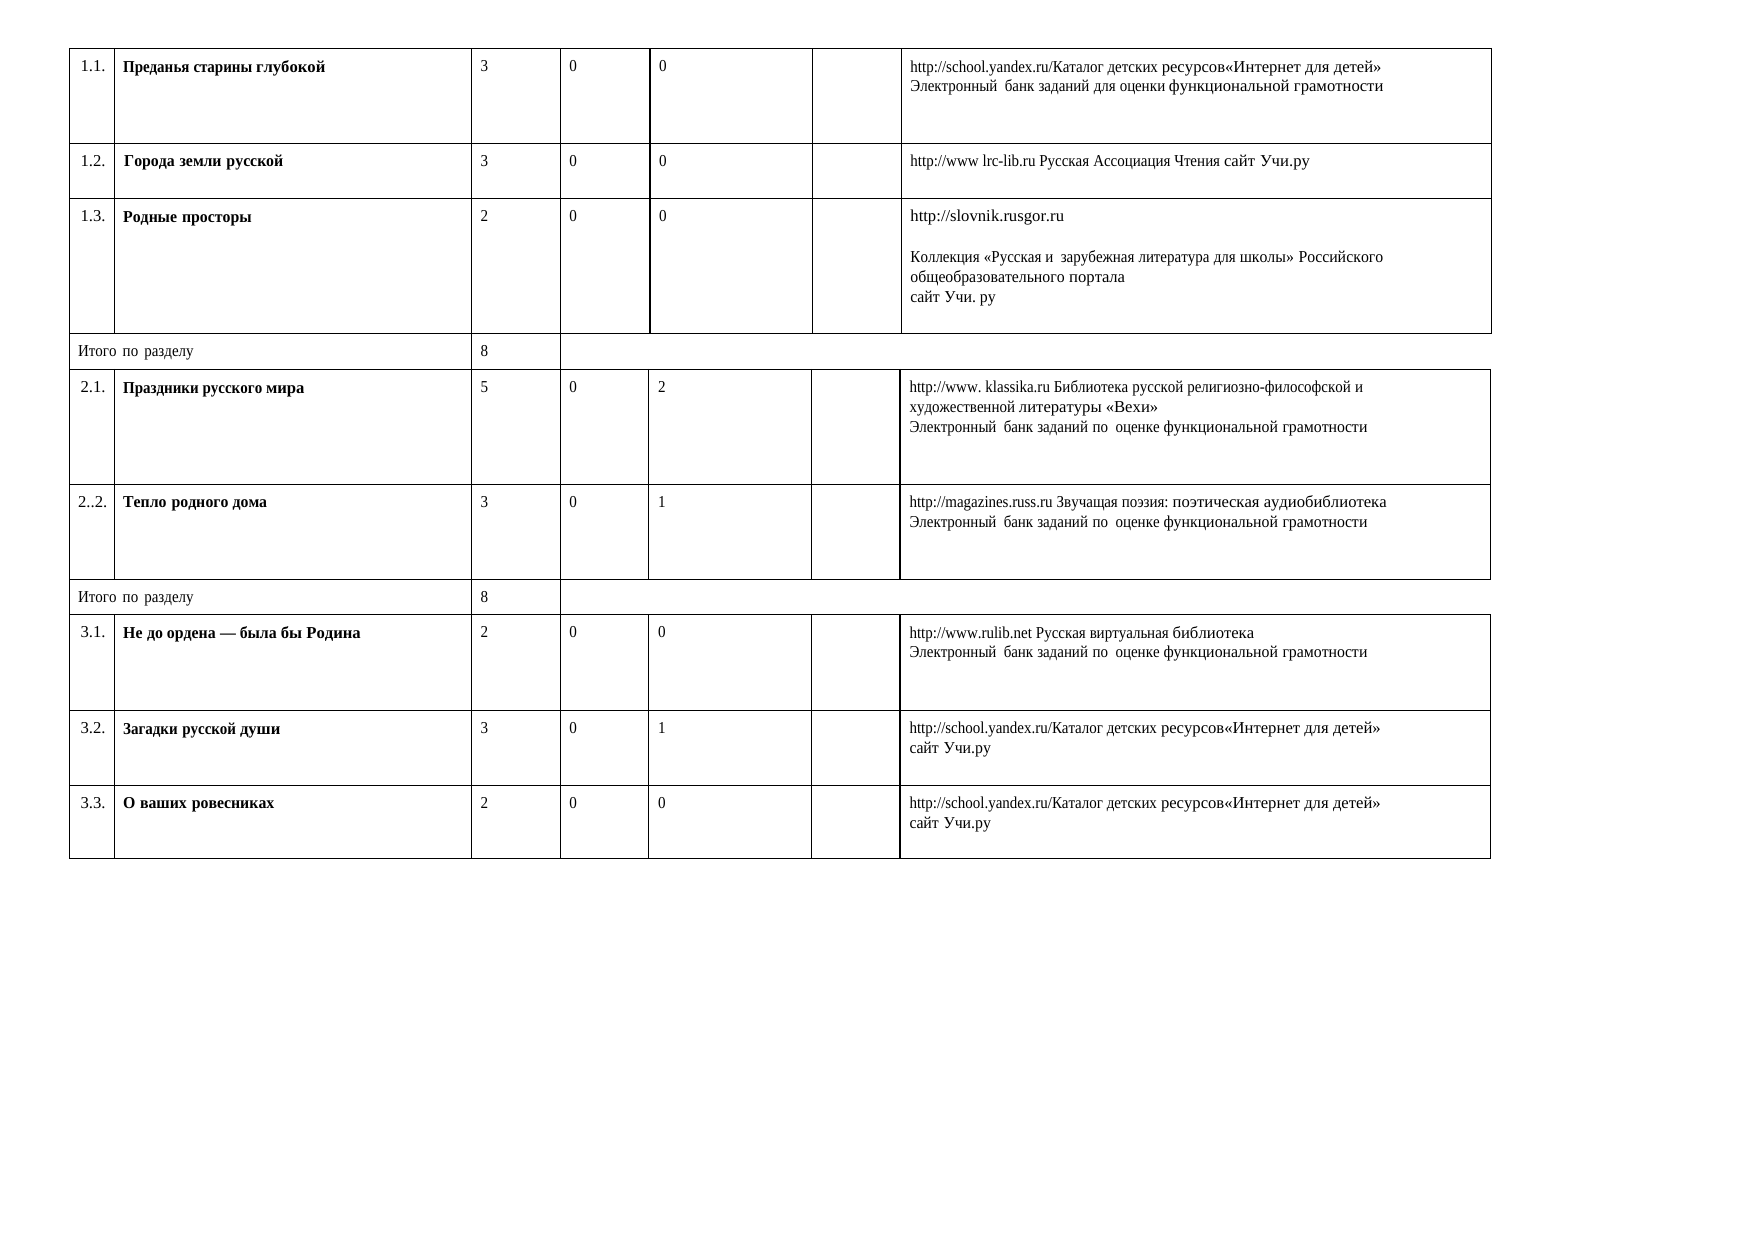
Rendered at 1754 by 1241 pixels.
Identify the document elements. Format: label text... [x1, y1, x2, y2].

table_cell Родные просторы [115, 199, 471, 333]
table_cell 3.2. [70, 711, 114, 784]
table_cell 3.3. [70, 786, 114, 858]
table_cell 1 [649, 485, 811, 579]
table_cell 0 [561, 49, 649, 143]
table_cell Не до ордена — была бы Родина [115, 615, 471, 709]
table_cell http://school.yandex.ru/Каталог детских ресурсов«Интернет для детей» сайт Учи.ру [901, 786, 1490, 858]
table_cell 8 [472, 334, 560, 369]
table_cell [812, 786, 899, 858]
table_cell 2 [472, 615, 560, 709]
table_cell 0 [561, 615, 648, 709]
table_cell [813, 199, 901, 333]
table_cell 0 [561, 199, 649, 333]
table_cell Праздники русского мира [115, 370, 471, 484]
table_cell 1.3. [70, 199, 114, 333]
table_cell Загадки русской души [115, 711, 471, 784]
table_cell 2 [472, 199, 560, 333]
table_cell 3 [472, 144, 560, 198]
table_cell [812, 370, 899, 484]
table_cell http://school.yandex.ru/Каталог детских ресурсов«Интернет для детей» Электронный банк заданий для оценки функциональной грамотности [902, 49, 1491, 143]
table_cell Города земли русской [115, 144, 471, 198]
table_cell http://www. klassika.ru Библиотека русской религиозно-философской и художественной литературы «Вехи» Электронный банк заданий по оценке функциональной грамотности [901, 370, 1490, 484]
table_cell 3 [472, 711, 560, 784]
table_cell [813, 144, 901, 198]
table_cell http://www.rulib.net Русская виртуальная библиотека Электронный банк заданий по оценке функциональной грамотности [901, 615, 1490, 709]
table_cell О ваших ровесниках [115, 786, 471, 858]
table_cell 0 [561, 485, 648, 579]
table_cell 1 [649, 711, 811, 784]
table_cell http://www lrc-lib.ru Русская Ассоциация Чтения сайт Учи.ру [902, 144, 1491, 198]
table_cell 0 [561, 370, 648, 484]
table_cell 3 [472, 49, 560, 143]
table_cell [812, 485, 899, 579]
table_cell 0 [651, 49, 812, 143]
table_cell Итого по разделу [70, 334, 471, 369]
table_cell [812, 615, 899, 709]
table_cell 0 [649, 786, 811, 858]
table_cell 0 [561, 144, 649, 198]
table_cell 0 [651, 199, 812, 333]
table_cell 0 [649, 615, 811, 709]
table_cell 3.1. [70, 615, 114, 709]
table_cell 1.1. [70, 49, 114, 143]
table_cell [813, 49, 901, 143]
table_cell Тепло родного дома [115, 485, 471, 579]
table_cell http://magazines.russ.ru Звучащая поэзия: поэтическая аудиобиблиотека Электронный банк заданий по оценке функциональной грамотности [901, 485, 1490, 579]
table_cell http://slovnik.rusgor.ru Коллекция «Русская и зарубежная литература для школы» Российского общеобразовательного портала сайт Учи. ру [902, 199, 1491, 333]
table_cell 0 [561, 711, 648, 784]
table_cell 5 [472, 370, 560, 484]
table_cell 2..2. [70, 485, 114, 579]
table_cell 0 [651, 144, 812, 198]
table_cell 3 [472, 485, 560, 579]
table_cell 2 [649, 370, 811, 484]
table_cell 8 [472, 580, 560, 614]
table_cell 2 [472, 786, 560, 858]
table_cell http://school.yandex.ru/Каталог детских ресурсов«Интернет для детей» сайт Учи.ру [901, 711, 1490, 784]
table_cell Преданья старины глубокой [115, 49, 471, 143]
table_cell 2.1. [70, 370, 114, 484]
table_cell [812, 711, 899, 784]
table_cell 0 [561, 786, 648, 858]
table_cell 1.2. [70, 144, 114, 198]
table_cell Итого по разделу [70, 580, 471, 614]
